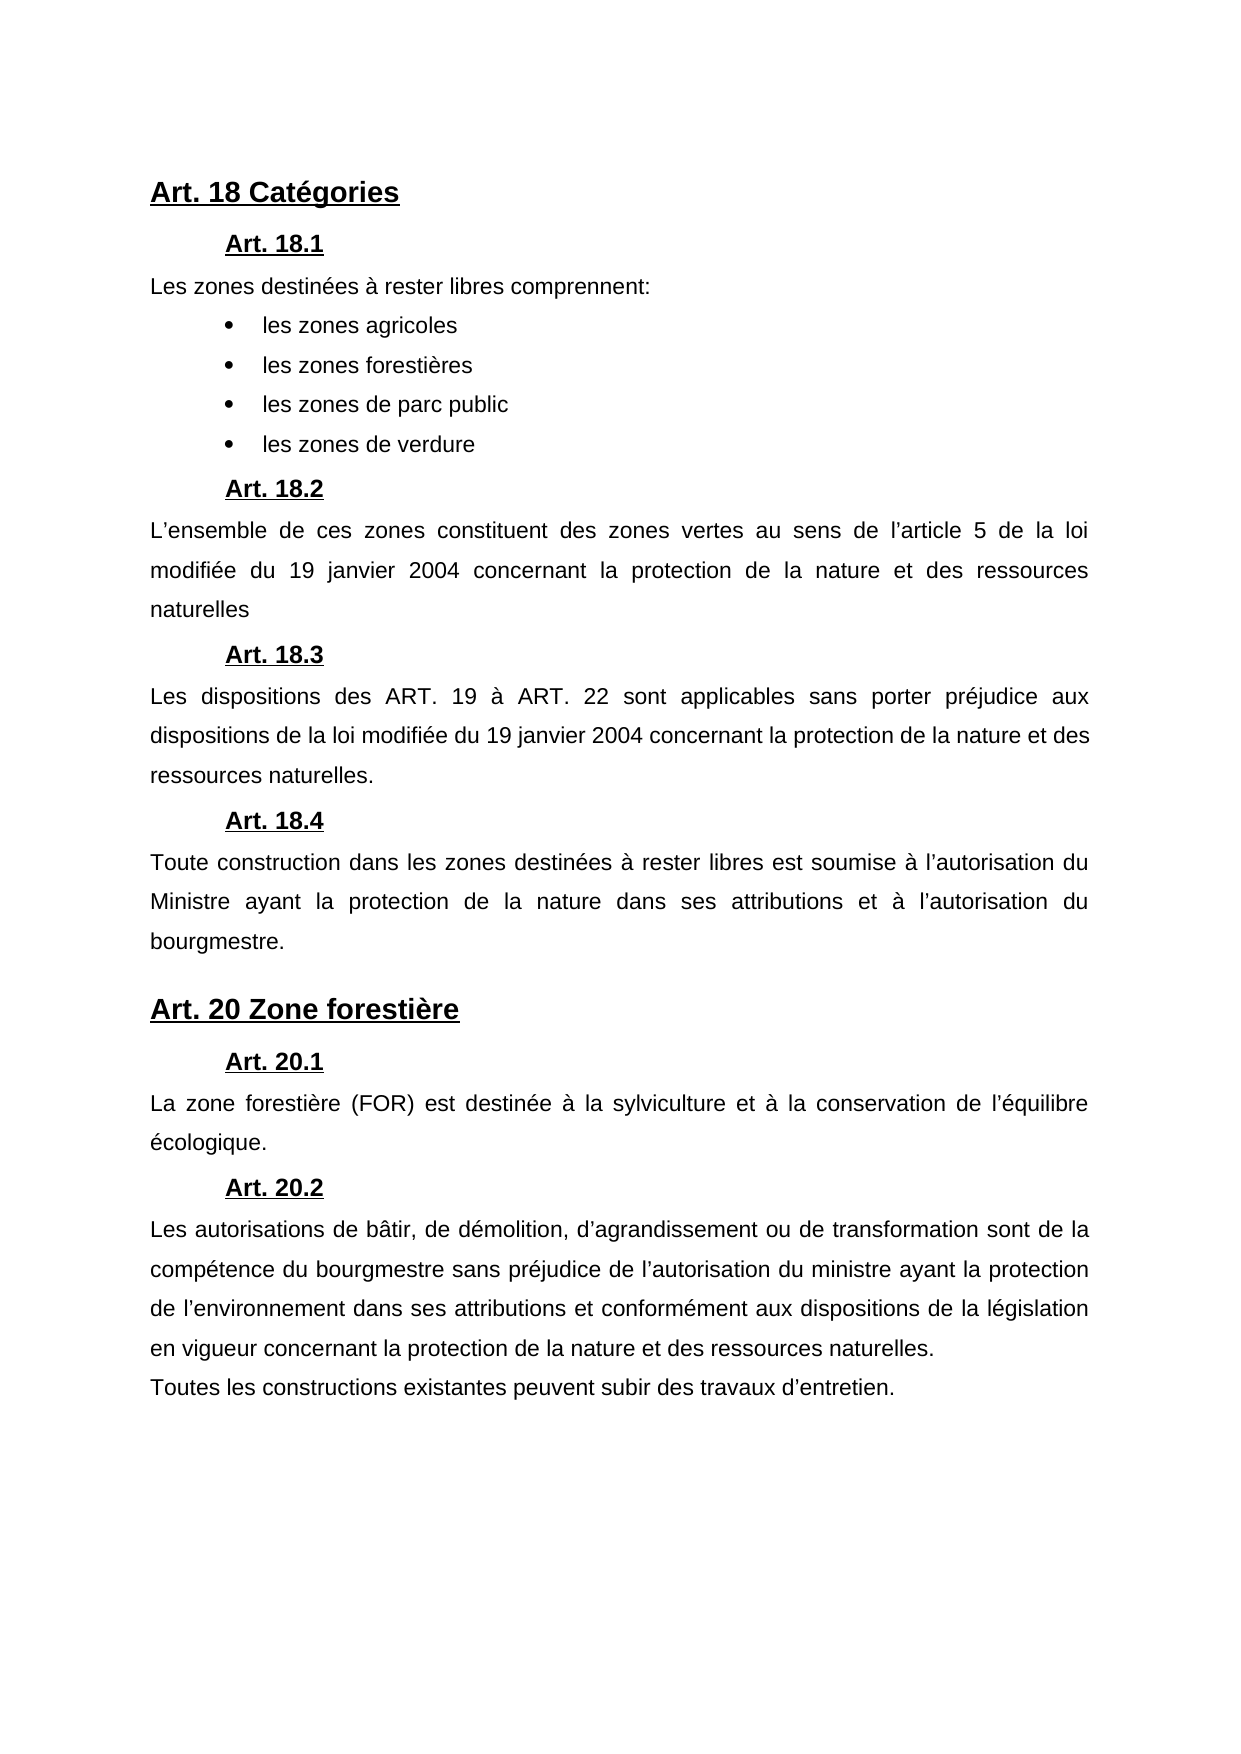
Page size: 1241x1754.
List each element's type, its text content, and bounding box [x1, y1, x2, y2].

text Les dispositions des ART. 19 à ART. 22 sont applicables sans porter préjudice aux dispositions de la loi modifiée du 19 janvier 2004 concernant la protection de la nature et des ressources naturelles. [150, 683, 1090, 788]
text Les zones destinées à rester libres comprennent: [150, 273, 1090, 299]
subtitle Art. 20.1 [225, 1047, 1090, 1075]
subtitle Art. 20 Zone forestière [150, 992, 1090, 1026]
text Toute construction dans les zones destinées à rester libres est soumise à l’autorisation du Ministre ayant la protection de la nature dans ses attributions et à l’autorisation du bourgmestre. [150, 849, 1090, 954]
subtitle Art. 18.3 [225, 640, 1090, 669]
subtitle Art. 18.4 [225, 806, 1090, 834]
text L’ensemble de ces zones constituent des zones vertes au sens de l’article 5 de la loi modifiée du 19 janvier 2004 concernant la protection de la nature et des ressources naturelles [150, 517, 1090, 623]
list les zones de parc public [225, 391, 1090, 417]
list les zones forestières [225, 352, 1090, 378]
subtitle Art. 20.2 [225, 1173, 1090, 1202]
subtitle Art. 18 Catégories [150, 175, 1090, 208]
list les zones agricoles [225, 312, 1090, 338]
text Les autorisations de bâtir, de démolition, d’agrandissement ou de transformation sont de la compétence du bourgmestre sans préjudice de l’autorisation du ministre ayant la protection de l’environnement dans ses attributions et conformément aux dispositions de la législation en vigueur concernant la protection de la nature et des ressources naturelles. [150, 1216, 1090, 1361]
list les zones de verdure [225, 431, 1090, 457]
text Toutes les constructions existantes peuvent subir des travaux d’entretien. [150, 1374, 1090, 1400]
subtitle Art. 18.2 [225, 474, 1090, 503]
text La zone forestière (FOR) est destinée à la sylviculture et à la conservation de l’équilibre écologique. [150, 1090, 1090, 1156]
subtitle Art. 18.1 [225, 229, 1090, 258]
